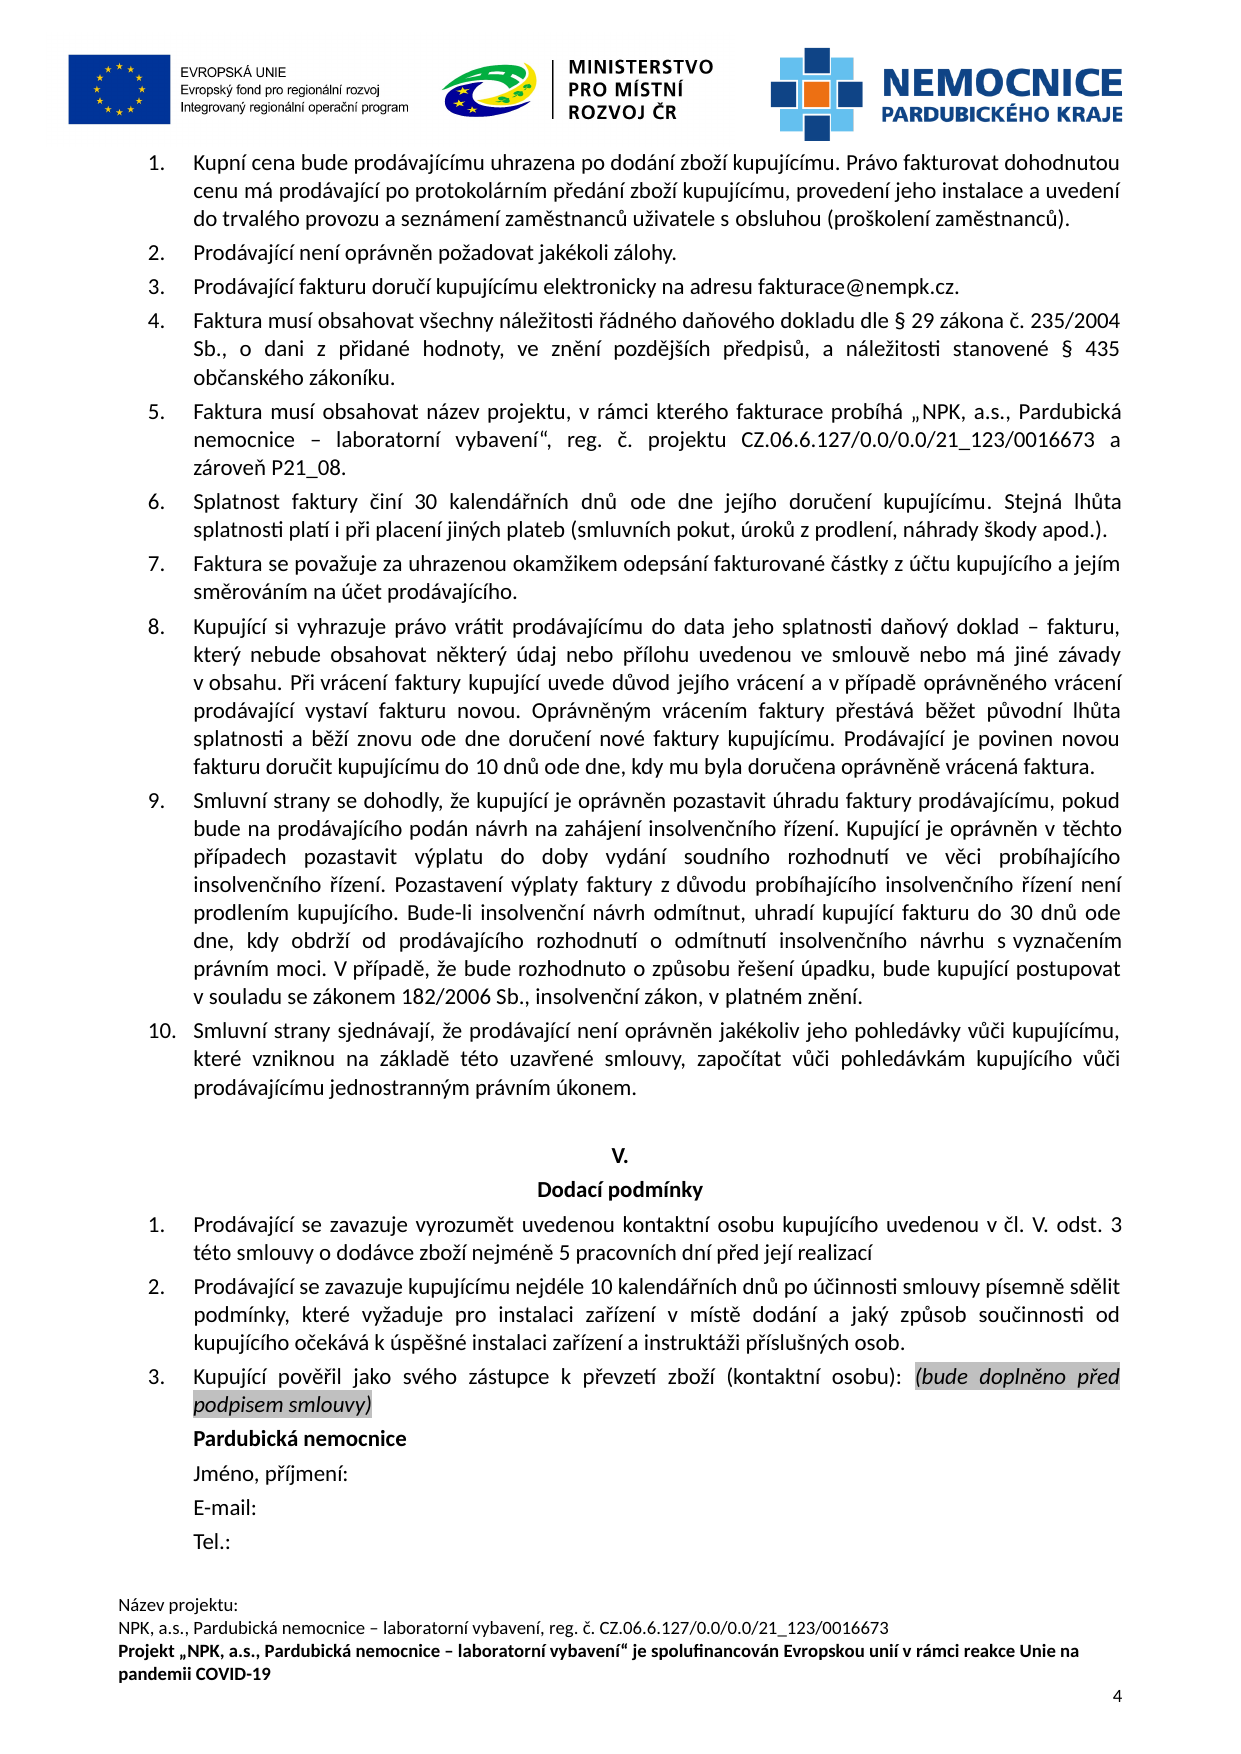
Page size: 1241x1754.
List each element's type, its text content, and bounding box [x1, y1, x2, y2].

text Jméno, příjmení: [193, 1459, 1122, 1487]
picture [46, 32, 735, 147]
text Dodací podmínky [118, 1175, 1122, 1203]
list Splatnost faktury činí 30 kalendářních dnů ode dne jejího doručení kupujícímu. Stejná lhůta splatnosti platí i při placení jiných plateb (smluvních pokut, úroků z prodlení, náhrady škody apod.). [148, 487, 1122, 543]
list Prodávající fakturu doručí kupujícímu elektronicky na adresu fakturace@nempk.cz. [148, 272, 1122, 300]
text E-mail: [193, 1493, 1122, 1521]
list Faktura se považuje za uhrazenou okamžikem odepsání fakturované částky z účtu kupujícího a jejím směrováním na účet prodávajícího. [148, 549, 1122, 606]
list Prodávající se zavazuje vyrozumět uvedenou kontaktní osobu kupujícího uvedenou v čl. V. odst. 3 této smlouvy o dodávce zboží nejméně 5 pracovních dní před její realizací [148, 1210, 1122, 1266]
list Kupující pověřil jako svého zástupce k převzetí zboží (kontaktní osobu): (bude doplněno před podpisem smlouvy) [148, 1362, 1122, 1418]
list Faktura musí obsahovat název projektu, v rámci kterého fakturace probíhá „NPK, a.s., Pardubická nemocnice – laboratorní vybavení“, reg. č. projektu CZ.06.6.127/0.0/0.0/21_123/0016673 a zároveň P21_08. [148, 397, 1122, 481]
list Faktura musí obsahovat všechny náležitosti řádného daňového dokladu dle § 29 zákona č. 235/2004 Sb., o dani z přidané hodnoty, ve znění pozdějších předpisů, a náležitosti stanovené § 435 občanského zákoníku. [148, 307, 1122, 391]
list Smluvní strany sjednávají, že prodávající není oprávněn jakékoliv jeho pohledávky vůči kupujícímu, které vzniknou na základě této uzavřené smlouvy, započítat vůči pohledávkám kupujícího vůči prodávajícímu jednostranným právním úkonem. [148, 1017, 1122, 1101]
list Prodávající není oprávněn požadovat jakékoli zálohy. [148, 238, 1122, 266]
list Kupující si vyhrazuje právo vrátit prodávajícímu do data jeho splatnosti daňový doklad – fakturu, který nebude obsahovat některý údaj nebo přílohu uvedenou ve smlouvě nebo má jiné závady v obsahu. Při vrácení faktury kupující uvede důvod jejího vrácení a v případě oprávněného vrácení prodávající vystaví fakturu novou. Oprávněným vrácením faktury přestává běžet původní lhůta splatnosti a běží znovu ode dne doručení nové faktury kupujícímu. Prodávající je povinen novou fakturu doručit kupujícímu do 10 dnů ode dne, kdy mu byla doručena oprávněně vrácená faktura. [148, 612, 1122, 780]
text Tel.: [193, 1527, 1122, 1555]
list Smluvní strany se dohodly, že kupující je oprávněn pozastavit úhradu faktury prodávajícímu, pokud bude na prodávajícího podán návrh na zahájení insolvenčního řízení. Kupující je oprávněn v těchto případech pozastavit výplatu do doby vydání soudního rozhodnutí ve věci probíhajícího insolvenčního řízení. Pozastavení výplaty faktury z důvodu probíhajícího insolvenčního řízení není prodlením kupujícího. Bude-li insolvenční návrh odmítnut, uhradí kupující fakturu do 30 dnů ode dne, kdy obdrží od prodávajícího rozhodnutí o odmítnutí insolvenčního návrhu s vyznačením právním moci. V případě, že bude rozhodnuto o způsobu řešení úpadku, bude kupující postupovat v souladu se zákonem 182/2006 Sb., insolvenční zákon, v platném znění. [148, 786, 1122, 1010]
list Kupní cena bude prodávajícímu uhrazena po dodání zboží kupujícímu. Právo fakturovat dohodnutou cenu má prodávající po protokolárním předání zboží kupujícímu, provedení jeho instalace a uvedení do trvalého provozu a seznámení zaměstnanců uživatele s obsluhou (proškolení zaměstnanců). [148, 148, 1122, 232]
text Pardubická nemocnice [193, 1424, 1122, 1453]
picture [769, 46, 1123, 142]
list Prodávající se zavazuje kupujícímu nejdéle 10 kalendářních dnů po účinnosti smlouvy písemně sdělit podmínky, které vyžaduje pro instalaci zařízení v místě dodání a jaký způsob součinnosti od kupujícího očekává k úspěšné instalaci zařízení a instruktáži příslušných osob. [148, 1272, 1122, 1356]
text v. [118, 1141, 1122, 1169]
